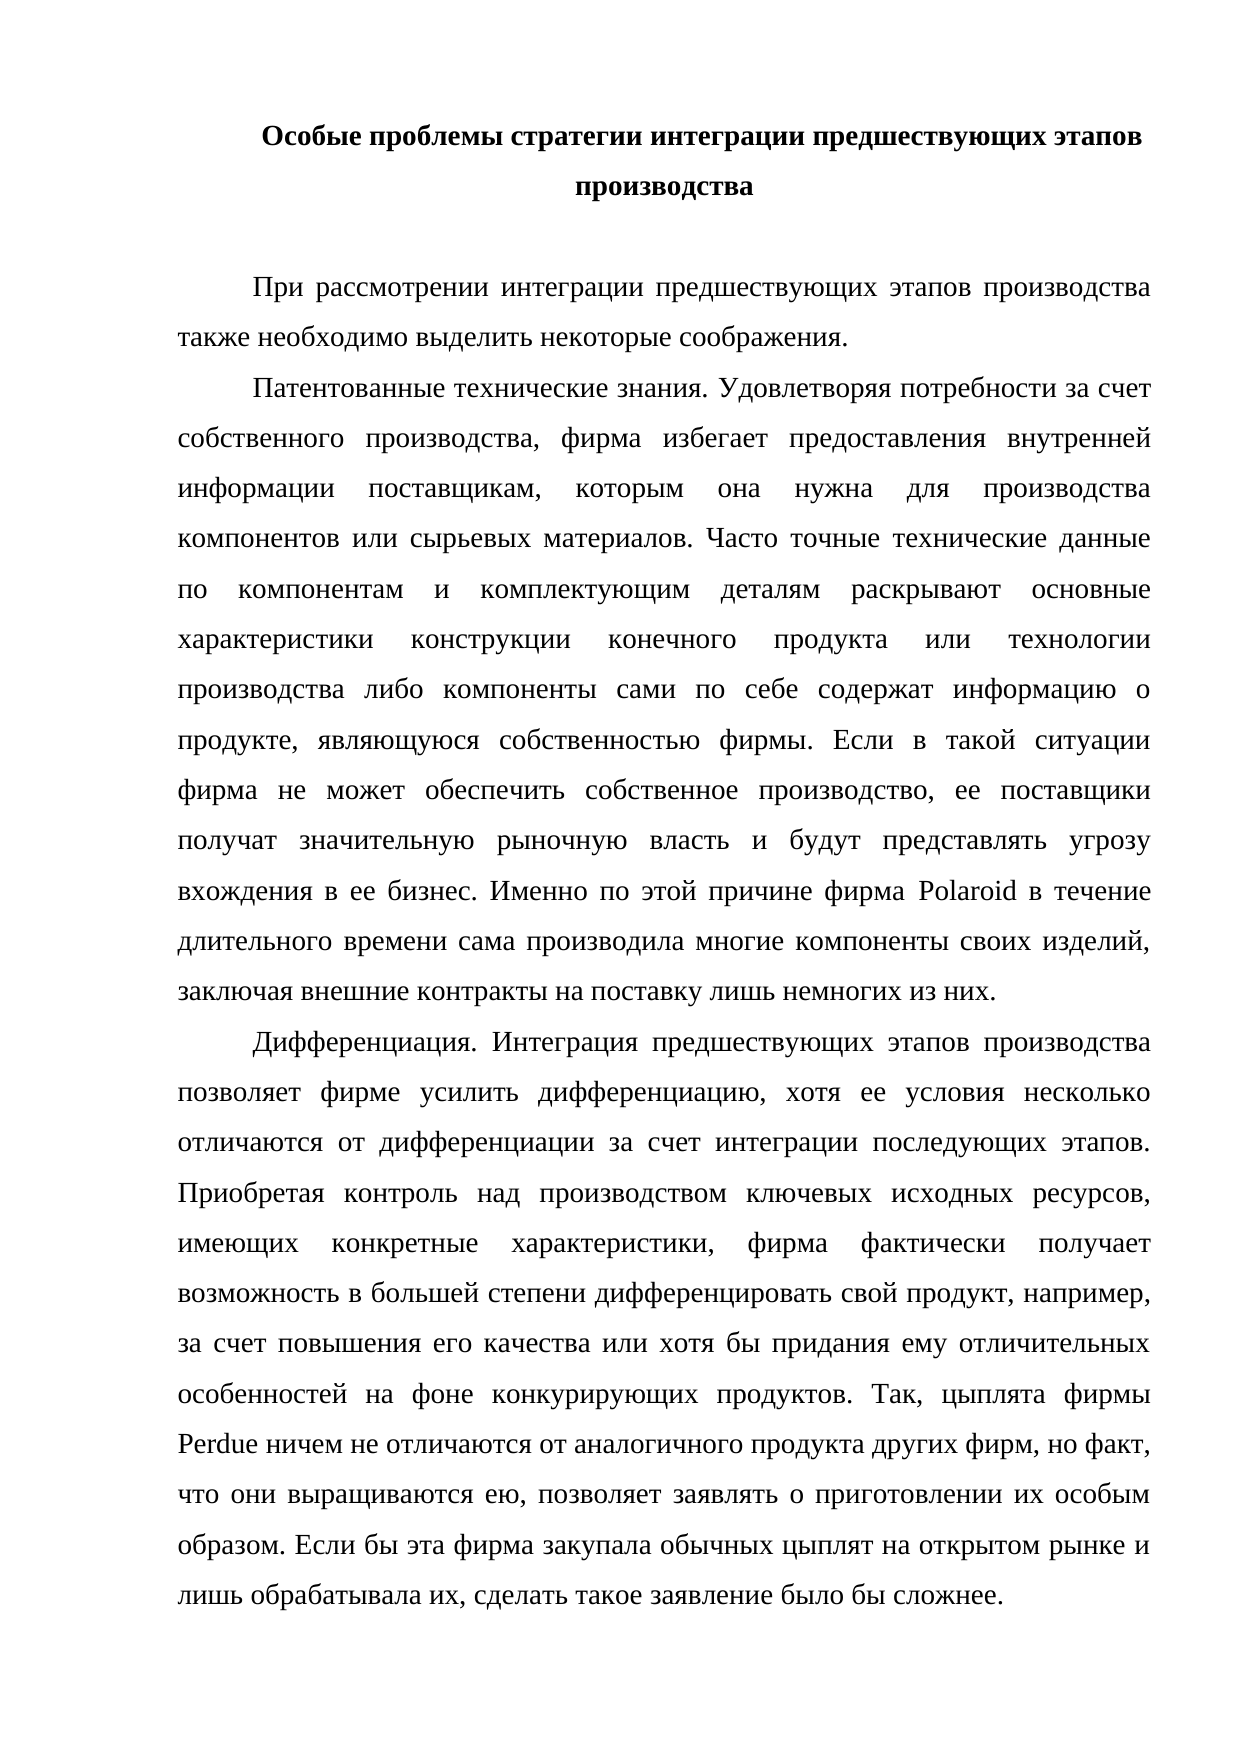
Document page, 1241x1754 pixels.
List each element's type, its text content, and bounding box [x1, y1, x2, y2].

text При рассмотрении интеграции предшествующих этапов производства также необходимо выделить некоторые соображения. [177, 269, 1152, 353]
text Особые проблемы стратегии интеграции предшествующих этапов производства [177, 118, 1152, 202]
text Патентованные технические знания. Удовлетворяя потребности за счет собственного производства, фирма избегает предоставления внутренней информации поставщикам, которым она нужна для производства компонентов или сырьевых материалов. Часто точные технические данные по компонентам и комплектующим деталям раскрывают основные характеристики конструкции конечного продукта или технологии производства либо компоненты сами по себе содержат информацию о продукте, являющуюся собственностью фирмы. Если в такой ситуации фирма не может обеспечить собственное производство, ее поставщики получат значительную рыночную власть и будут представлять угрозу вхождения в ее бизнес. Именно по этой причине фирма Polaroid в течение длительного времени сама производила многие компоненты своих изделий, заключая внешние контракты на поставку лишь немногих из них. [177, 370, 1152, 1007]
text Дифференциация. Интеграция предшествующих этапов производства позволяет фирме усилить дифференциацию, хотя ее условия несколько отличаются от дифференциации за счет интеграции последующих этапов. Приобретая контроль над производством ключевых исходных ресурсов, имеющих конкретные характеристики, фирма фактически получает возможность в большей степени дифференцировать свой продукт, например, за счет повышения его качества или хотя бы придания ему отличительных особенностей на фоне конкурирующих продуктов. Так, цыплята фирмы Perdue ничем не отличаются от аналогичного продукта других фирм, но факт, что они выращиваются ею, позволяет заявлять о приготовлении их особым образом. Если бы эта фирма закупала обычных цыплят на открытом рынке и лишь обрабатывала их, сделать такое заявление было бы сложнее. [177, 1024, 1152, 1611]
